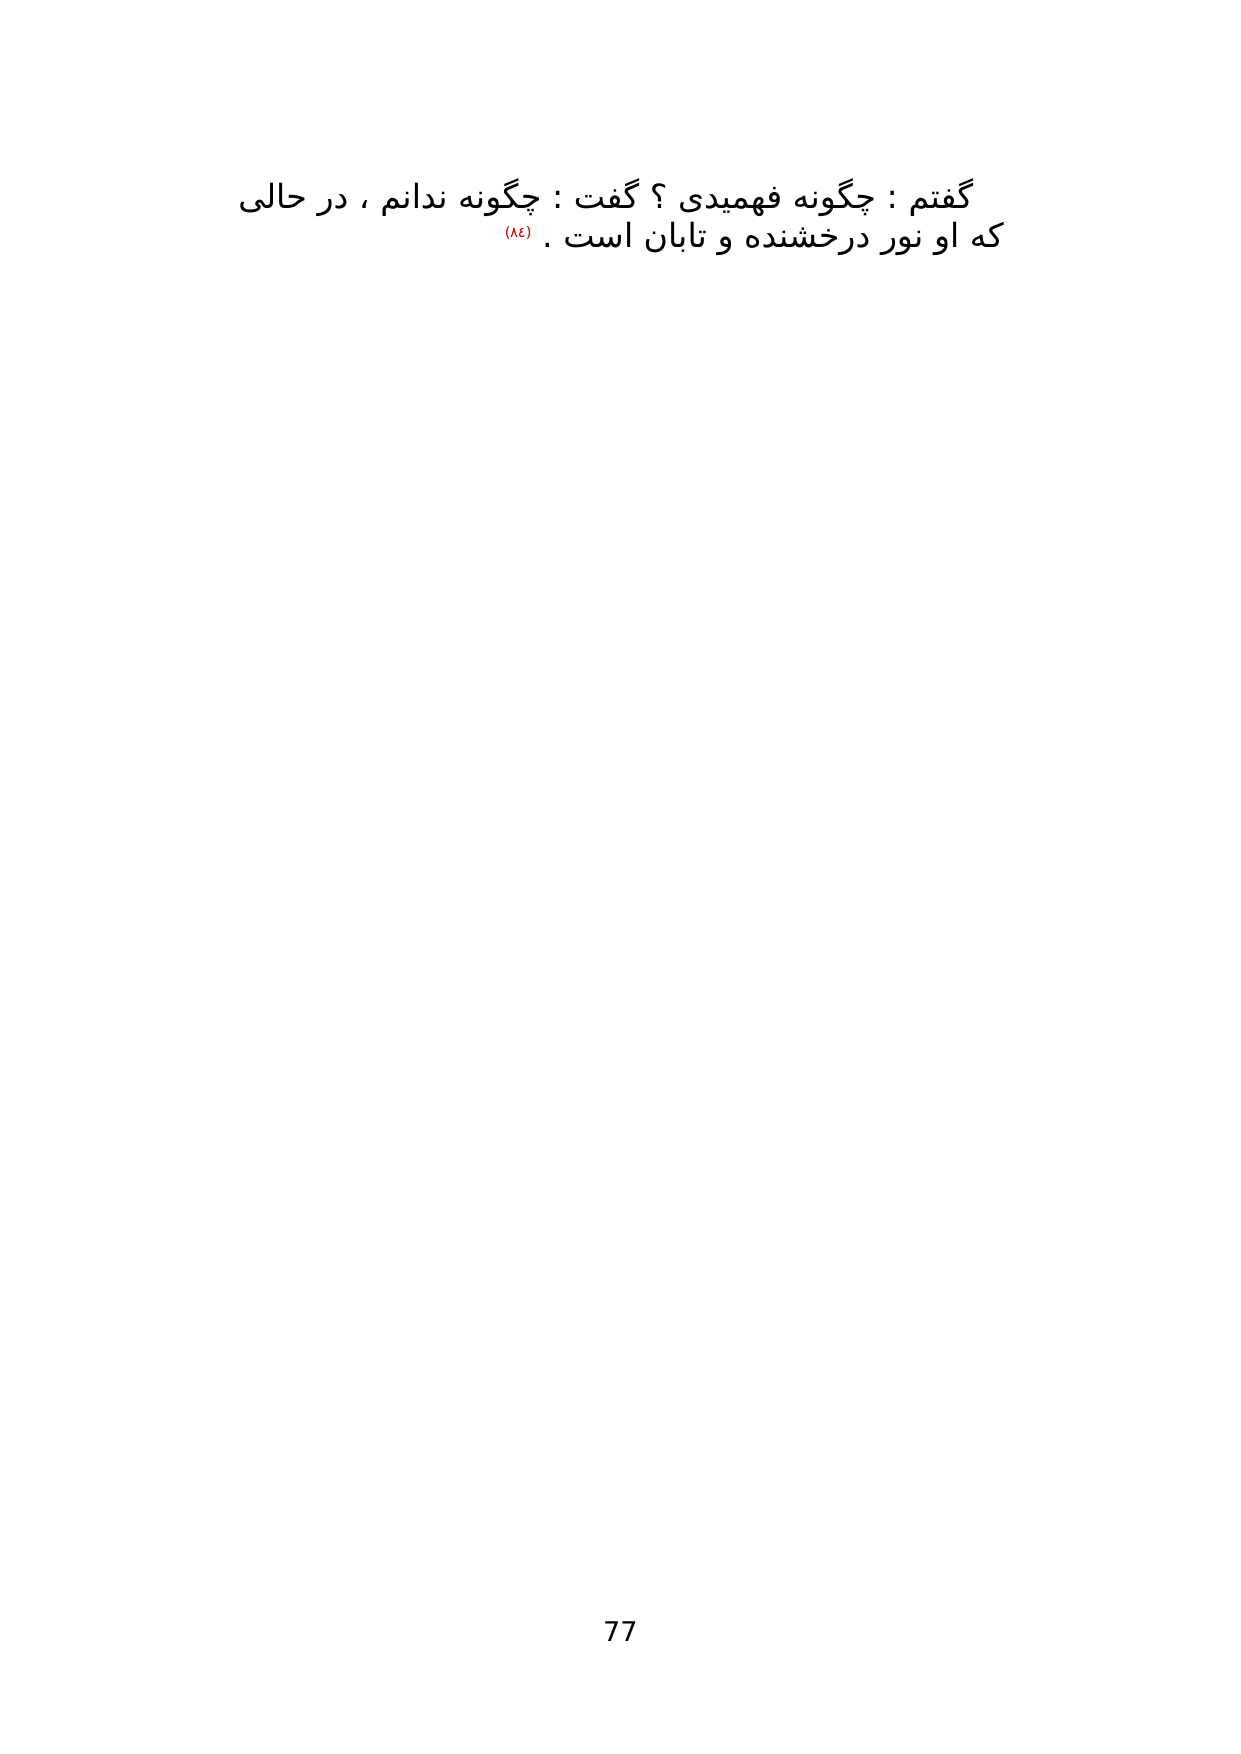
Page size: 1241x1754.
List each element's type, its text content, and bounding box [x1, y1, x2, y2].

text گفتم : چگونه فهميدى ؟ گفت : چگونه ندانم ، در حالى كه او نور درخشنده و تابان است . (٨٤) [236, 177, 1004, 255]
